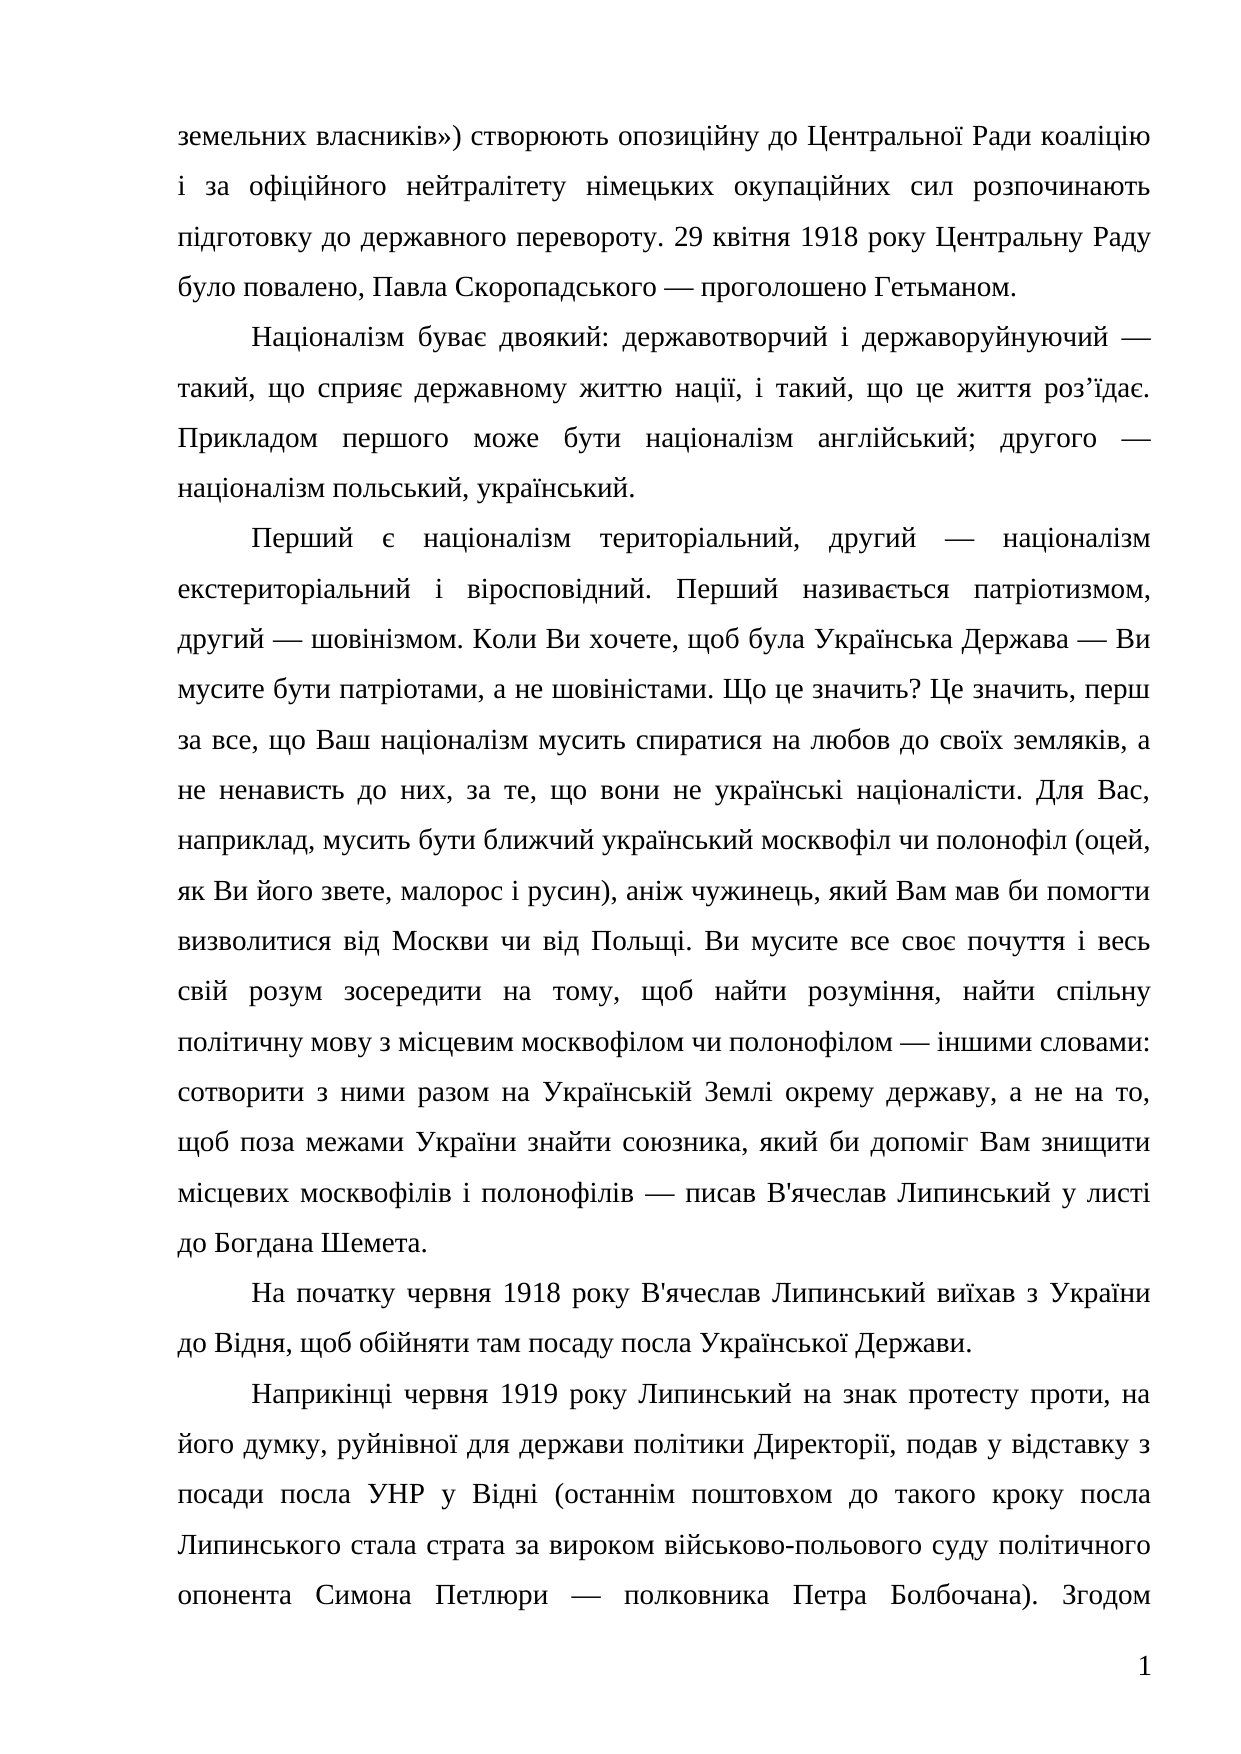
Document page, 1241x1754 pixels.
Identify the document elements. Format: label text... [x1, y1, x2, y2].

text Націоналізм буває двоякий: державотворчий і державоруйнуючий — такий, що сприяє державному життю нації, і такий, що це життя роз’їдає. Прикладом першого може бути націоналізм англійський; другого — націоналізм польський, український. [177, 319, 1152, 504]
text Перший є націоналізм територіальний, другий — націоналізм екстериторіальний і віросповідний. Перший називається патріотизмом, другий — шовінізмом. Коли Ви хочете, щоб була Українська Держава — Ви мусите бути патріотами, а не шовіністами. Що це значить? Це значить, перш за все, що Ваш націоналізм мусить спиратися на любов до своїх земляків, а не ненависть до них, за те, що вони не українські націоналісти. Для Вас, наприклад, мусить бути ближчий український москвофіл чи полонофіл (оцей, як Ви його звете, малорос і русин), аніж чужинець, який Вам мав би помогти визволитися від Москви чи від Польщі. Ви мусите все своє почуття і весь свій розум зосередити на тому, щоб найти розуміння, найти спільну політичну мову з місцевим москвофілом чи полонофілом — іншими словами: сотворити з ними разом на Українській Землі окрему державу, а не на то, щоб поза межами України знайти союзника, який би допоміг Вам знищити місцевих москвофілів і полонофілів — писав В'ячеслав Липинський у листі до Богдана Шеметa. [177, 521, 1152, 1258]
text На початку червня 1918 року В'ячеслав Липинський виїхав з України до Відня, щоб обійняти там посаду посла Української Держави. [177, 1275, 1152, 1359]
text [177, 118, 1152, 303]
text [177, 1376, 1152, 1611]
